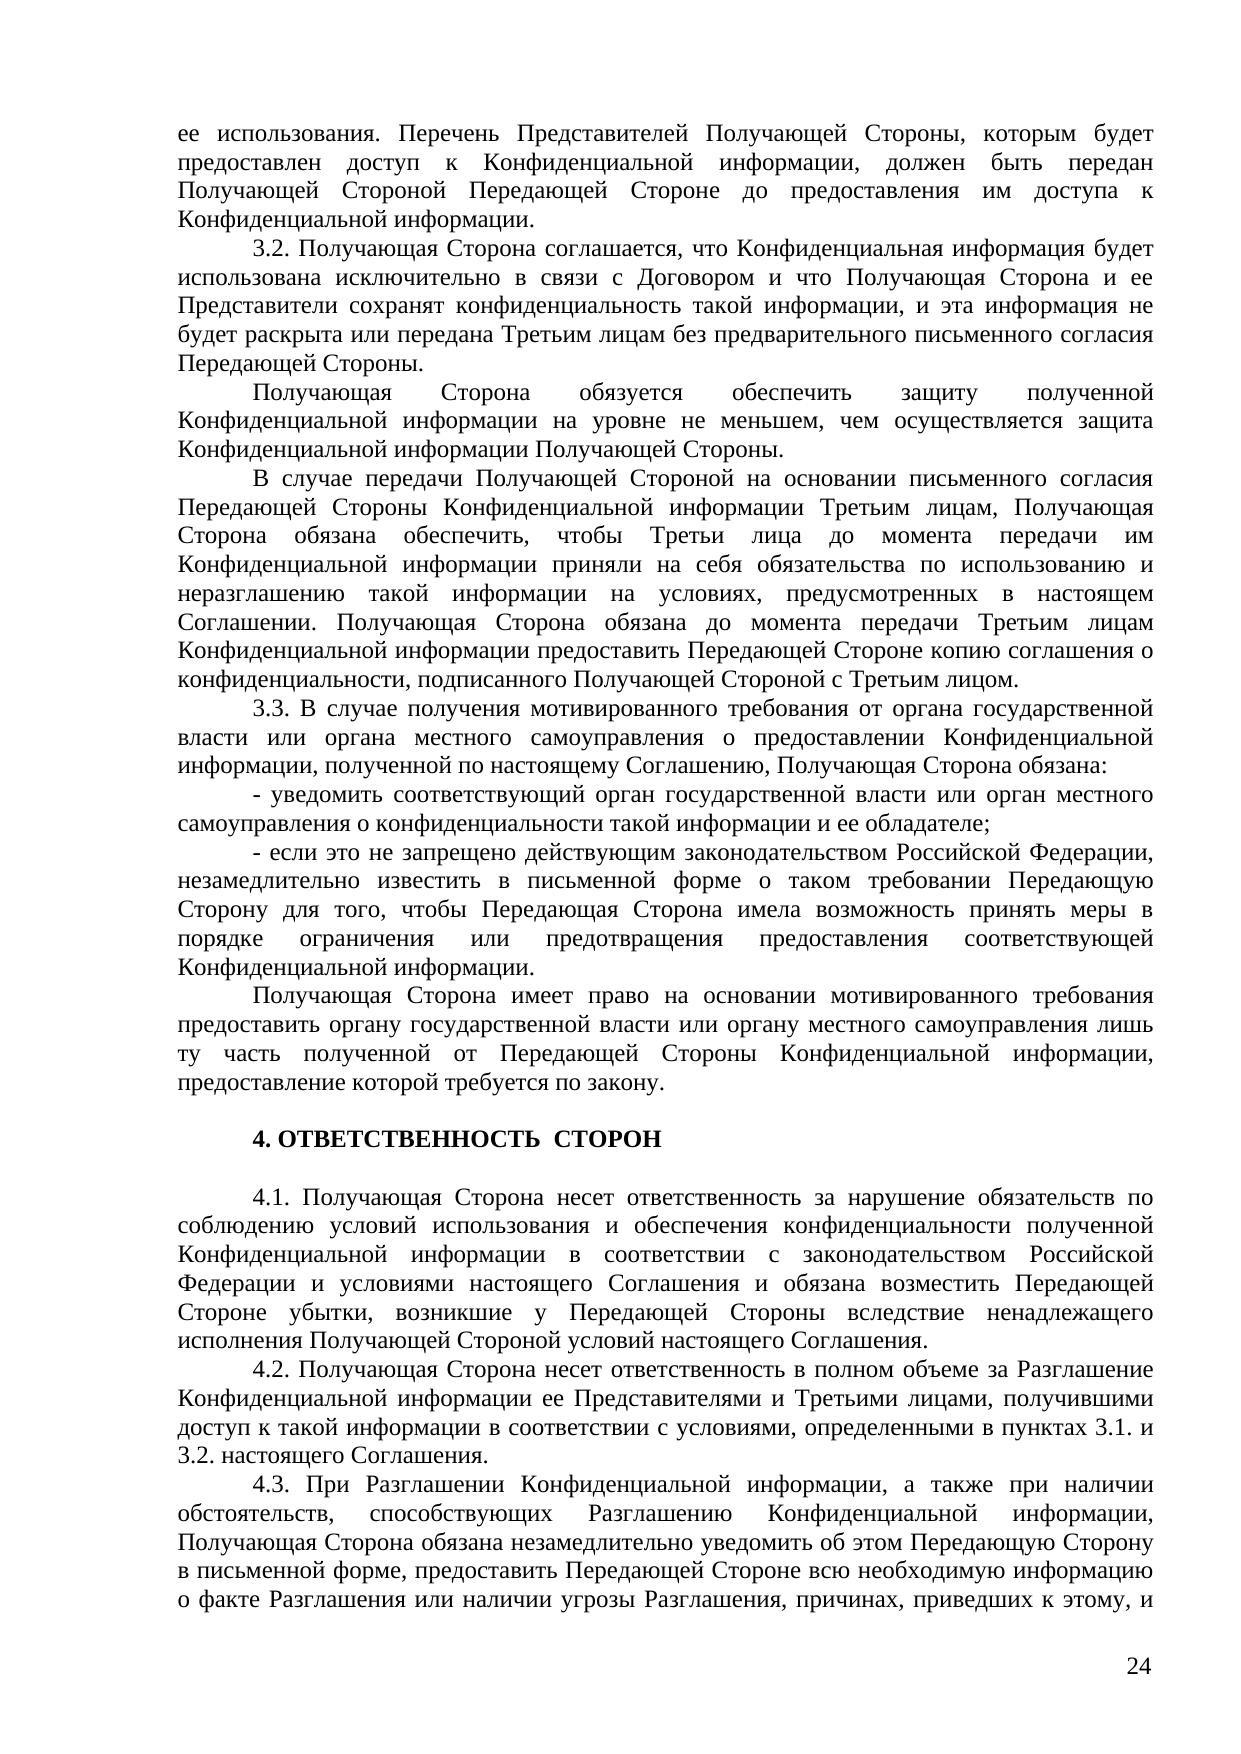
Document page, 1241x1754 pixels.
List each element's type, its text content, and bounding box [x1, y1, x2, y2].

text В случае передачи Получающей Стороной на основании письменного согласия Передающей Стороны Конфиденциальной информации Третьим лицам, Получающая Сторона обязана обеспечить, чтобы Третьи лица до момента передачи им Конфиденциальной информации приняли на себя обязательства по использованию и неразглашению такой информации на условиях, предусмотренных в настоящем Соглашении. Получающая Сторона обязана до момента передачи Третьим лицам Конфиденциальной информации предоставить Передающей Стороне копию соглашения о конфиденциальности, подписанного Получающей Стороной с Третьим лицом. [177, 463, 1154, 693]
text Получающая Сторона обязуется обеспечить защиту полученной Конфиденциальной информации на уровне не меньшем, чем осуществляется защита Конфиденциальной информации Получающей Стороны. [177, 377, 1154, 463]
text 4. ОТВЕТСТВЕННОСТЬ СТОРОН [177, 1124, 1154, 1153]
text - если это не запрещено действующим законодательством Российской Федерации, незамедлительно известить в письменной форме о таком требовании Передающую Сторону для того, чтобы Передающая Сторона имела возможность принять меры в порядке ограничения или предотвращения предоставления соответствующей Конфиденциальной информации. [177, 837, 1154, 981]
text 4.1. Получающая Сторона несет ответственность за нарушение обязательств по соблюдению условий использования и обеспечения конфиденциальности полученной Конфиденциальной информации в соответствии с законодательством Российской Федерации и условиями настоящего Соглашения и обязана возместить Передающей Стороне убытки, возникшие у Передающей Стороны вследствие ненадлежащего исполнения Получающей Стороной условий настоящего Соглашения. [177, 1182, 1154, 1354]
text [177, 1469, 1154, 1613]
text 4.2. Получающая Сторона несет ответственность в полном объеме за Разглашение Конфиденциальной информации ее Представителями и Третьими лицами, получившими доступ к такой информации в соответствии с условиями, определенными в пунктах 3.1. и 3.2. настоящего Соглашения. [177, 1354, 1154, 1469]
text Получающая Сторона имеет право на основании мотивированного требования предоставить органу государственной власти или органу местного самоуправления лишь ту часть полученной от Передающей Стороны Конфиденциальной информации, предоставление которой требуется по закону. [177, 981, 1154, 1096]
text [177, 118, 1154, 233]
text - уведомить соответствующий орган государственной власти или орган местного самоуправления о конфиденциальности такой информации и ее обладателе; [177, 779, 1154, 837]
text 3.3. В случае получения мотивированного требования от органа государственной власти или органа местного самоуправления о предоставлении Конфиденциальной информации, полученной по настоящему Соглашению, Получающая Сторона обязана: [177, 693, 1154, 779]
text 3.2. Получающая Сторона соглашается, что Конфиденциальная информация будет использована исключительно в связи с Договором и что Получающая Сторона и ее Представители сохранят конфиденциальность такой информации, и эта информация не будет раскрыта или передана Третьим лицам без предварительного письменного согласия Передающей Стороны. [177, 233, 1154, 377]
